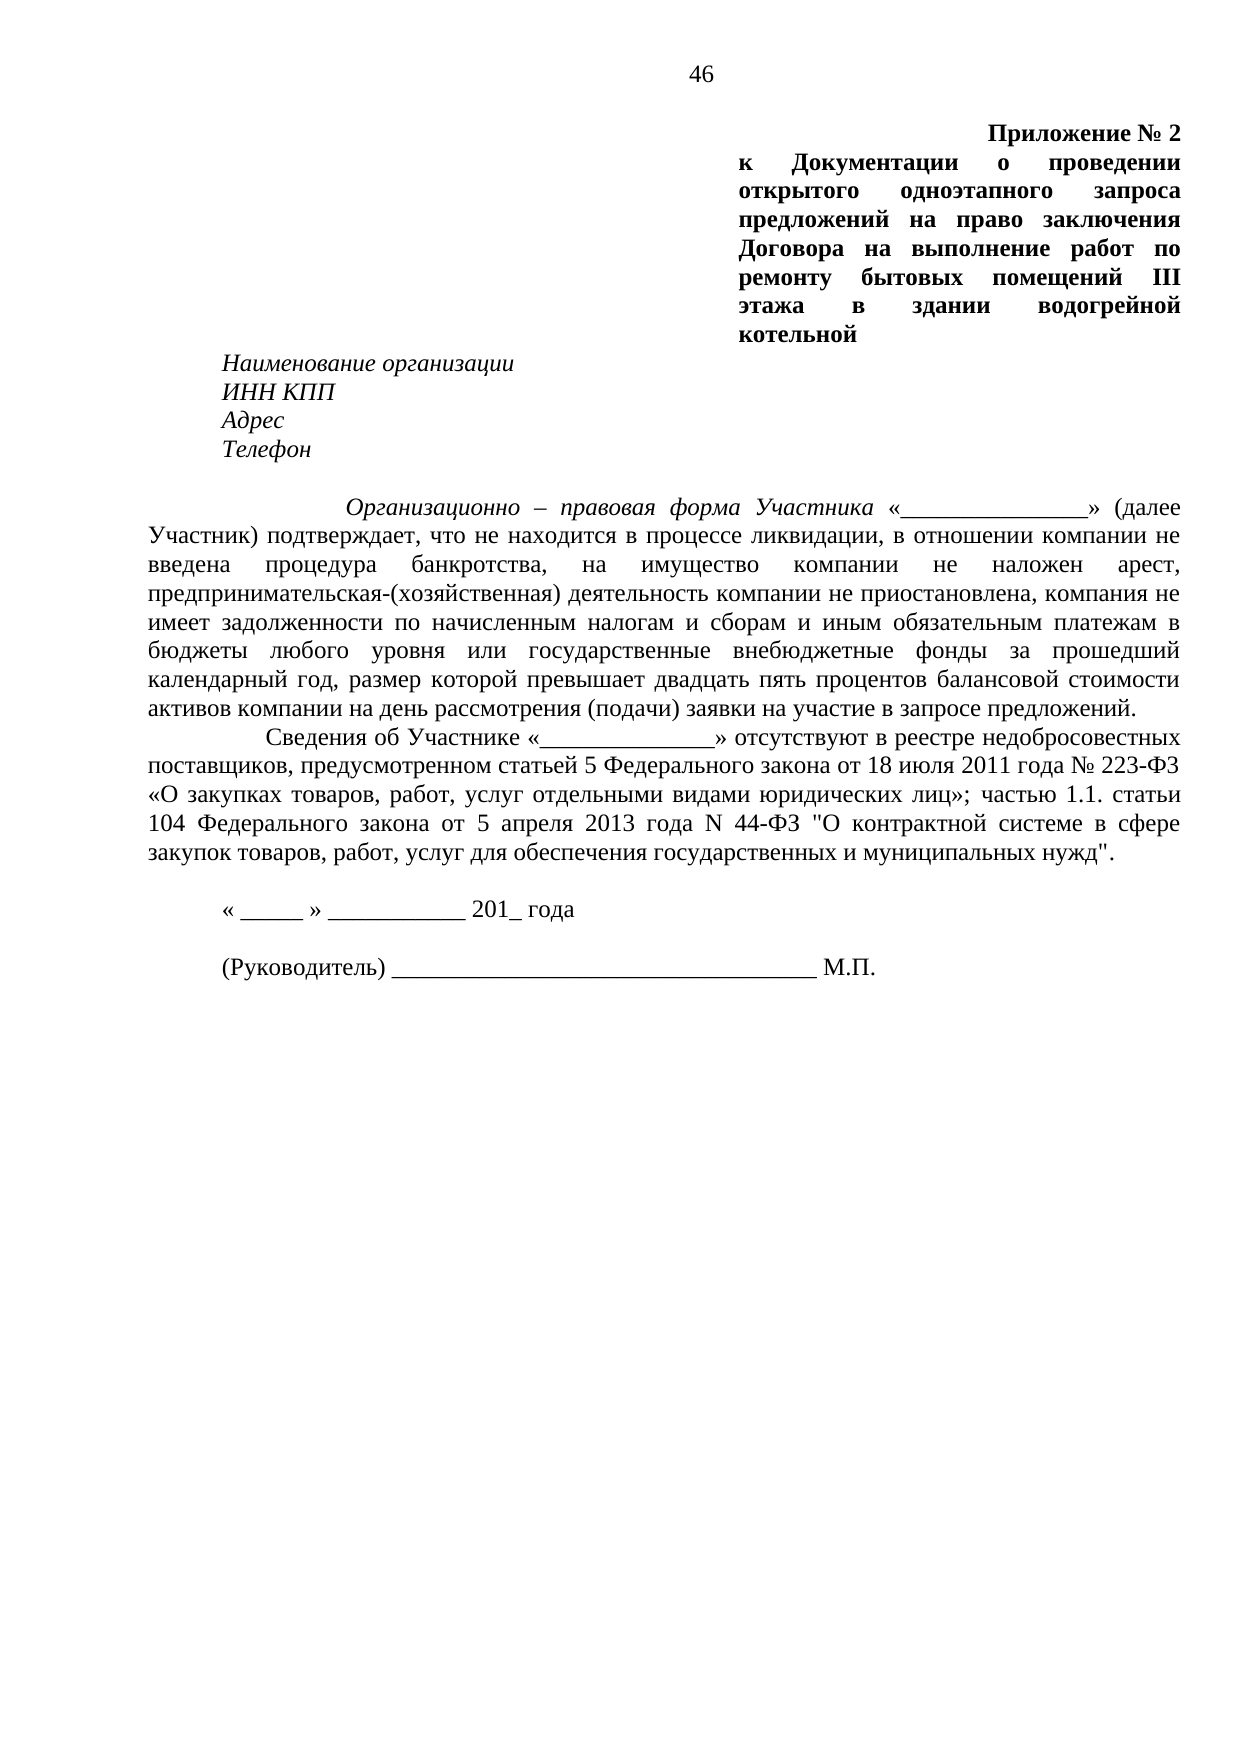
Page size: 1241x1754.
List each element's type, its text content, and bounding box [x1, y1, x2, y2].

text Организационно – правовая форма Участника «_______________» (далее Участник) подтверждает, что не находится в процессе ликвидации, в отношении компании не введена процедура банкротства, на имущество компании не наложен арест, предпринимательская-(хозяйственная) деятельность компании не приостановлена, компания не имеет задолженности по начисленным налогам и сборам и иным обязательным платежам в бюджеты любого уровня или государственные внебюджетные фонды за прошедший календарный год, размер которой превышает двадцать пять процентов балансовой стоимости активов компании на день рассмотрения (подачи) заявки на участие в запросе предложений. [148, 492, 1181, 722]
text « _____ » ___________ 201_ года [148, 894, 1181, 923]
text (Руководитель) __________________________________ М.П. [148, 952, 1181, 981]
text Сведения об Участнике «______________» отсутствуют в реестре недобросовестных поставщиков, предусмотренном статьей 5 Федерального закона от 18 июля 2011 года № 223-Ф3 «О закупках товаров, работ, услуг отдельными видами юридических лиц»; частью 1.1. статьи 104 Федерального закона от 5 апреля 2013 года N 44-ФЗ "О контрактной системе в сфере закупок товаров, работ, услуг для обеспечения государственных и муниципальных нужд". [148, 722, 1181, 866]
text Адрес [148, 406, 1181, 434]
text Телефон [148, 434, 1181, 463]
text ИНН КПП [148, 377, 1181, 406]
text Приложение № 2 [148, 118, 1181, 147]
text Наименование организации [148, 348, 1181, 377]
text к Документации о проведении открытого одноэтапного запроса предложений на право заключения Договора на выполнение работ по ремонту бытовых помещений III этажа в здании водогрейной котельной [738, 147, 1181, 348]
